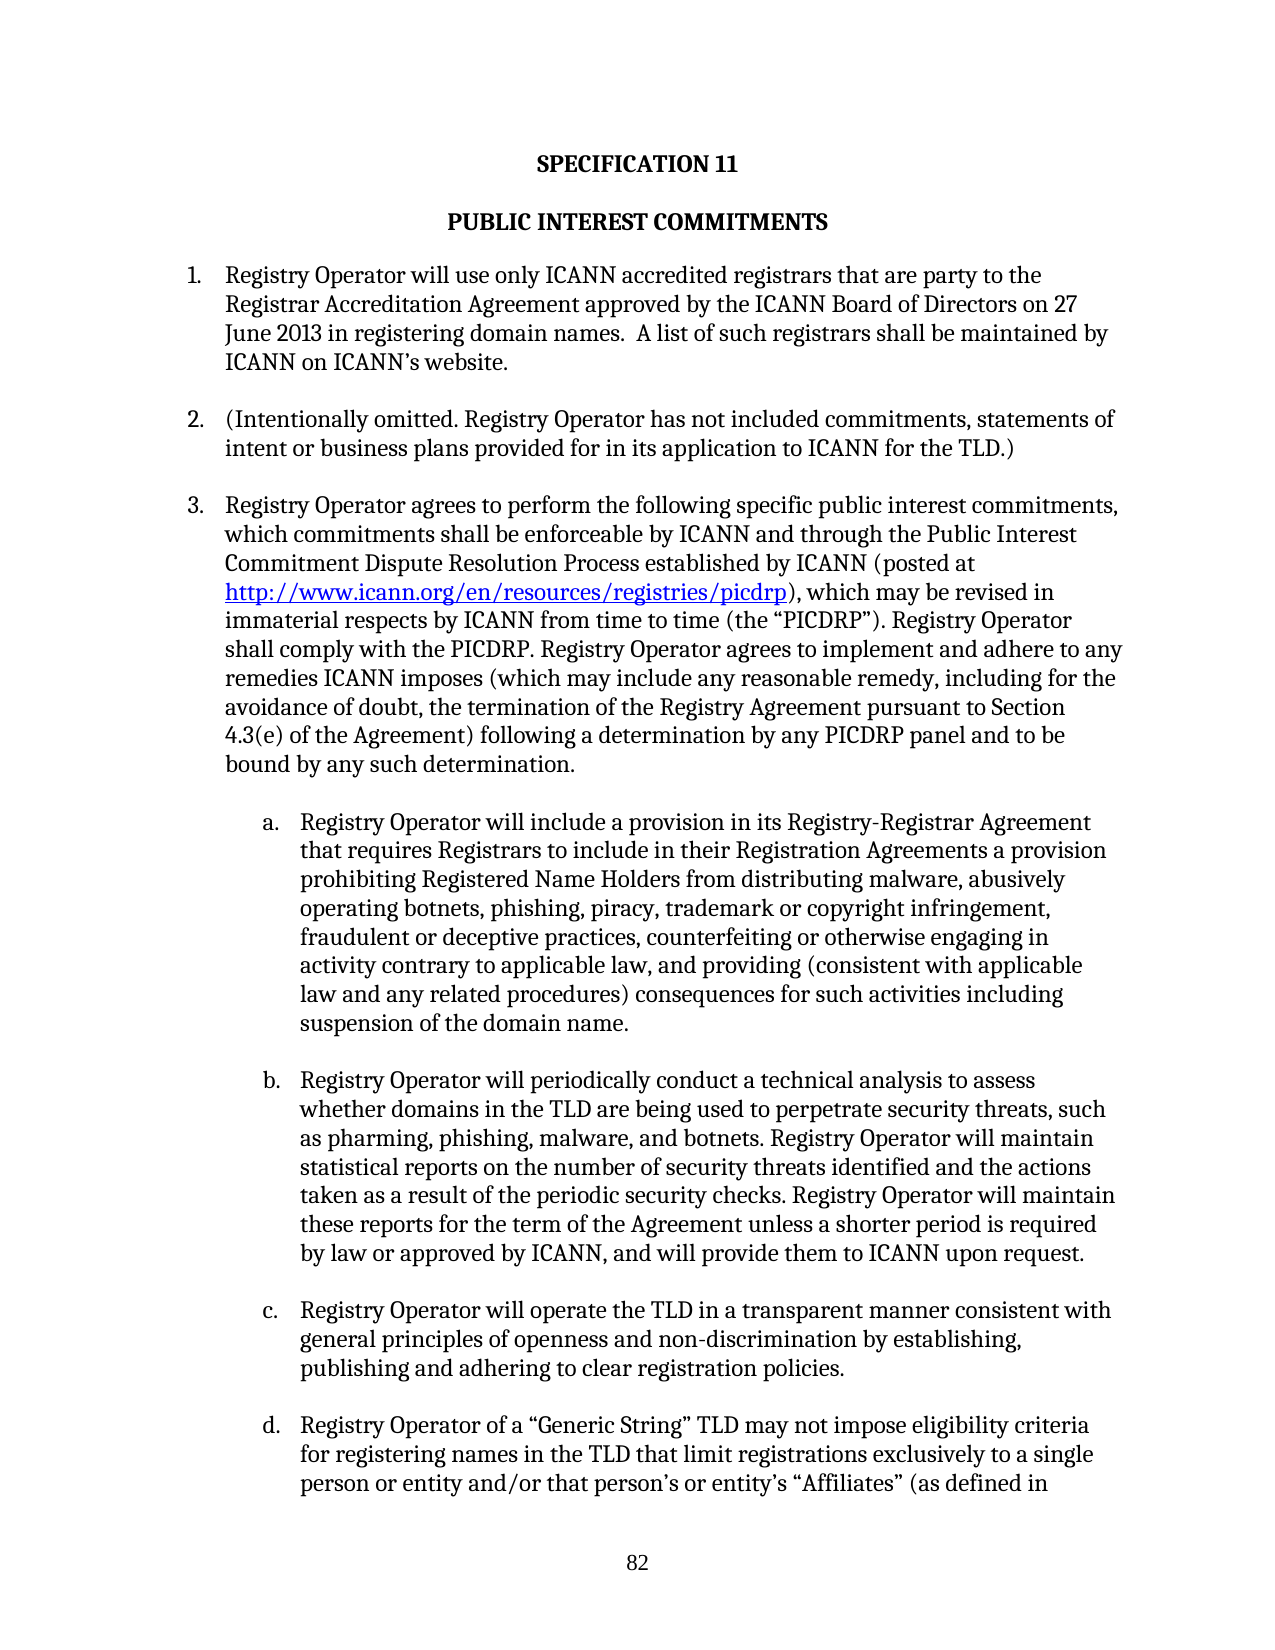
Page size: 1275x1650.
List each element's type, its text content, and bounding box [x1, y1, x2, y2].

list (Intentionally omitted. Registry Operator has not included commitments, statements of intent or business plans provided for in its application to ICANN for the TLD.) [187, 405, 1125, 462]
list Registry Operator will use only ICANN accredited registrars that are party to the Registrar Accreditation Agreement approved by the ICANN Board of Directors on 27 June 2013 in registering domain names. A list of such registrars shall be maintained by ICANN on ICANN’s website. [187, 261, 1125, 376]
list Registry Operator will periodically conduct a technical analysis to assess whether domains in the TLD are being used to perpetrate security threats, such as pharming, phishing, malware, and botnets. Registry Operator will maintain statistical reports on the number of security threats identified and the actions taken as a result of the periodic security checks. Registry Operator will maintain these reports for the term of the Agreement unless a shorter period is required by law or approved by ICANN, and will provide them to ICANN upon request. [262, 1066, 1125, 1267]
text PUBLIC INTEREST COMMITMENTS [150, 150, 1125, 236]
list Registry Operator will operate the TLD in a transparent manner consistent with general principles of openness and non-discrimination by establishing, publishing and adhering to clear registration policies. [262, 1296, 1125, 1382]
list Registry Operator agrees to perform the following specific public interest commitments, which commitments shall be enforceable by ICANN and through the Public Interest Commitment Dispute Resolution Process established by ICANN (posted at http://www.icann.org/en/resources/registries/picdrp), which may be revised in immaterial respects by ICANN from time to time (the “PICDRP”). Registry Operator shall comply with the PICDRP. Registry Operator agrees to implement and adhere to any remedies ICANN imposes (which may include any reasonable remedy, including for the avoidance of doubt, the termination of the Registry Agreement pursuant to Section 4.3(e) of the Agreement) following a determination by any PICDRP panel and to be bound by any such determination. [187, 491, 1125, 779]
list Registry Operator will include a provision in its Registry-Registrar Agreement that requires Registrars to include in their Registration Agreements a provision prohibiting Registered Name Holders from distributing malware, abusively operating botnets, phishing, piracy, trademark or copyright infringement, fraudulent or deceptive practices, counterfeiting or otherwise engaging in activity contrary to applicable law, and providing (consistent with applicable law and any related procedures) consequences for such activities including suspension of the domain name. [262, 807, 1125, 1037]
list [262, 1411, 1125, 1497]
